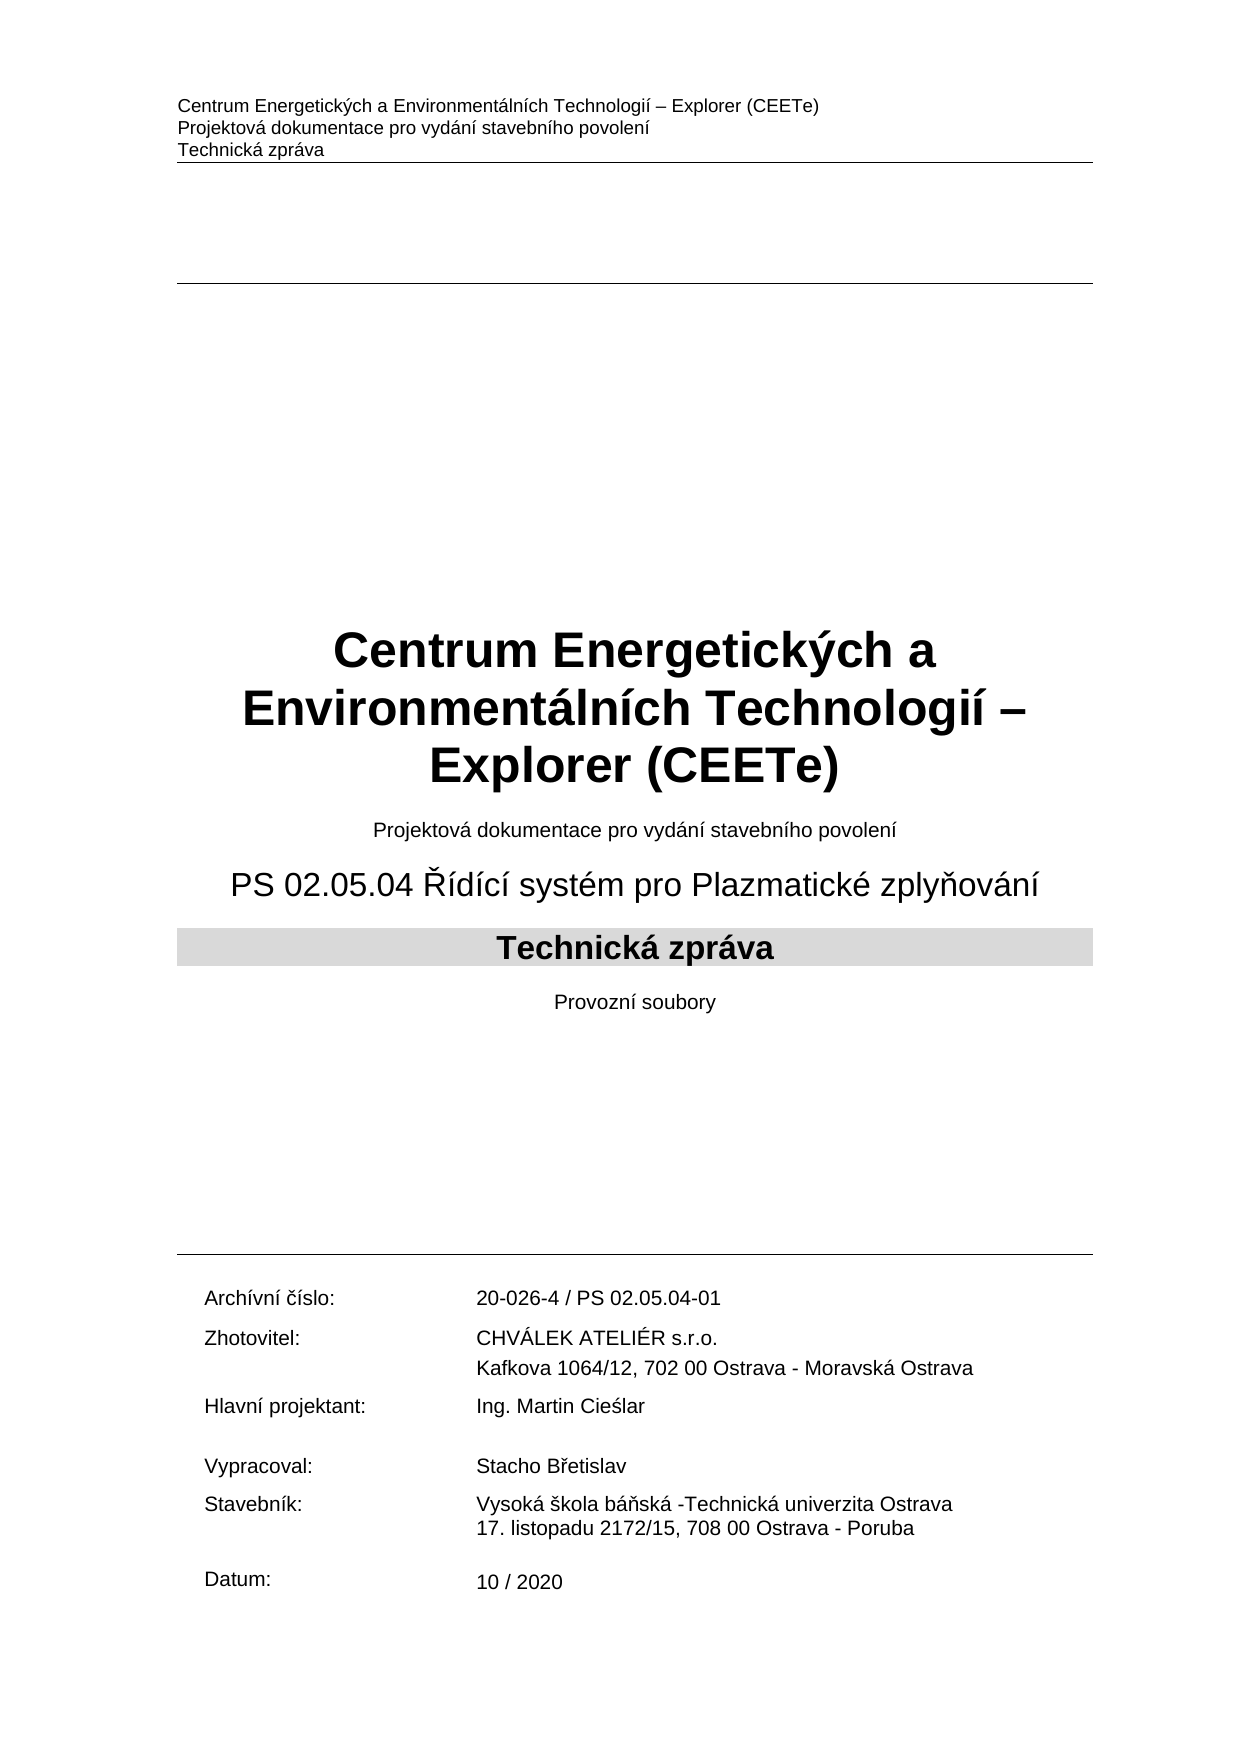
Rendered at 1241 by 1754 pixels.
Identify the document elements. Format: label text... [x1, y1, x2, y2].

text Technická zpráva [177, 928, 1093, 966]
text Environmentálních Technologií – [177, 678, 1093, 736]
text Centrum Energetických a [177, 621, 1093, 678]
text Projektová dokumentace pro vydání stavebního povolení [177, 817, 1093, 841]
table_header [169, 1280, 1240, 1594]
text PS 02.05.04 Řídící systém pro Plazmatické zplyňování [177, 865, 1093, 904]
text Explorer (CEETe) [177, 736, 1093, 793]
text Provozní soubory [177, 990, 1093, 1014]
